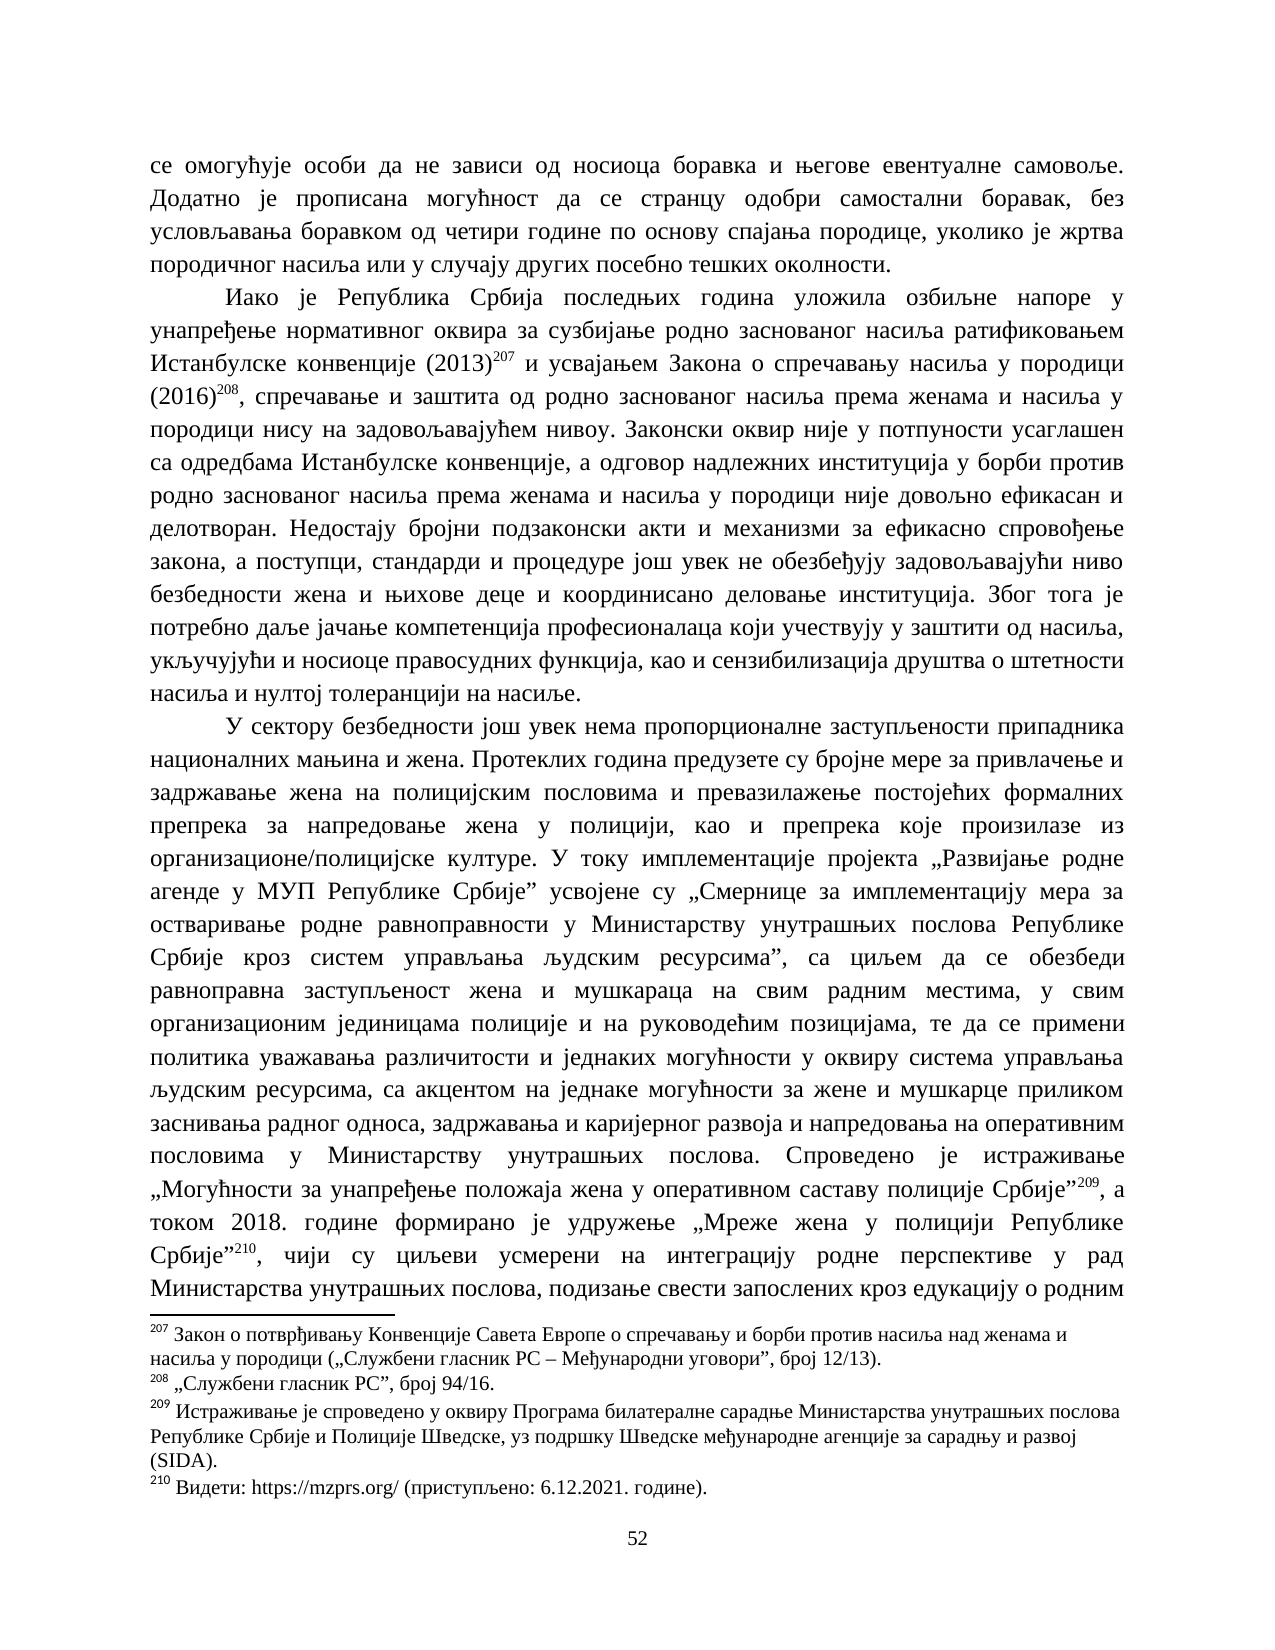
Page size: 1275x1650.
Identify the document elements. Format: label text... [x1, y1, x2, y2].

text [150, 711, 1125, 1301]
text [150, 150, 1125, 278]
text Иако је Република Србија последњих година уложила озбиљне напоре у унапређење нормативног оквира за сузбијање родно заснованог насиља ратификовањем Истанбулске конвенције (2013) и усвајањем Закона о спречавању насиља у породици (2016), спречавање и заштита од родно заснованог насиља према женама и насиља у породици нису на задовољавајућем нивоу. Законски оквир није у потпуности усаглашен са одредбама Истанбулске конвенције, а одговор надлежних институција у борби против родно заснованог насиља према женама и насиља у породици није довољно ефикасан и делотворан. Недостају бројни подзаконски акти и механизми за ефикасно спровођење закона, а поступци, стандарди и процедуре још увек не обезбеђују задовољавајући ниво безбедности жена и њихове деце и координисано деловање институција. Због тога је потребно даље јачање компетенција професионалаца који учествују у заштити од насиља, укључујући и носиоце правосудних функција, као и сензибилизација друштва о штетности насиља и нултој толеранцији на насиље. [150, 282, 1125, 707]
